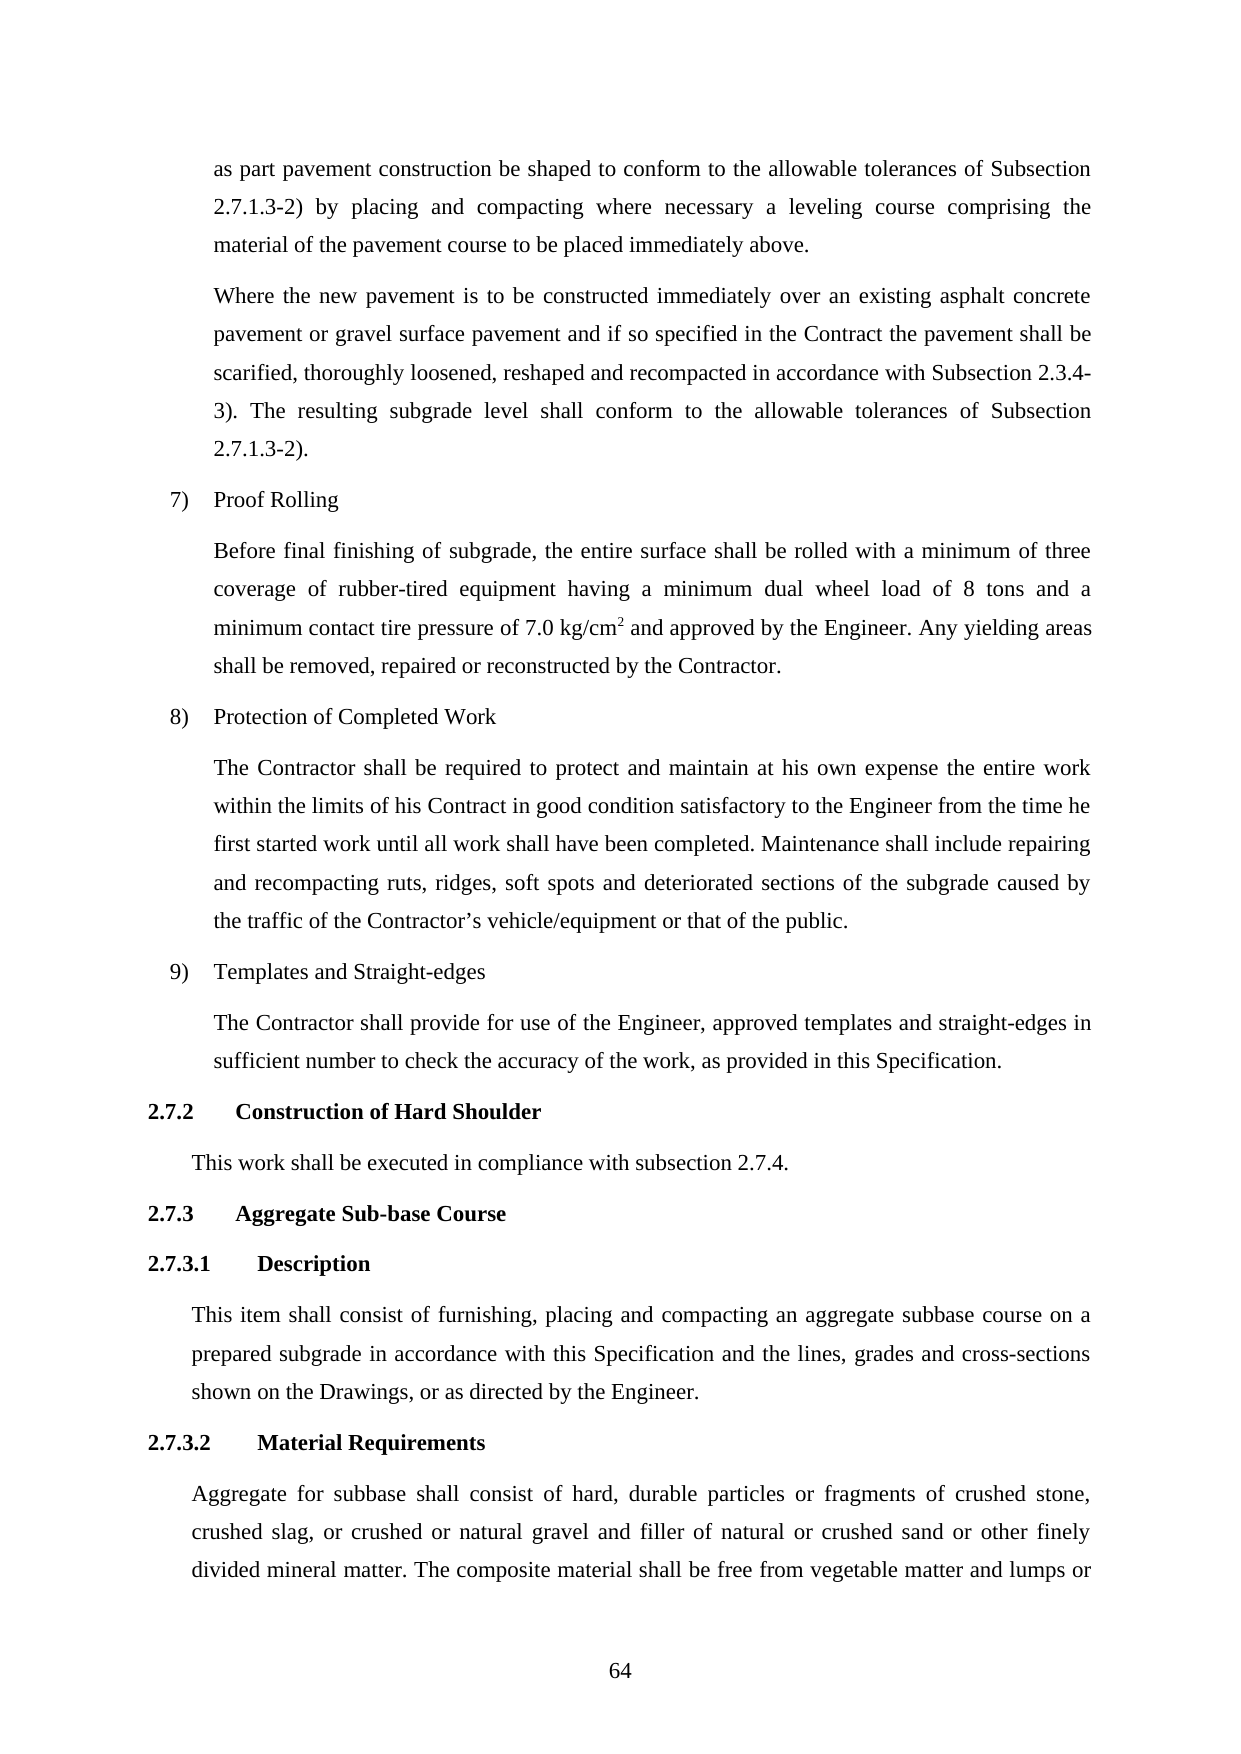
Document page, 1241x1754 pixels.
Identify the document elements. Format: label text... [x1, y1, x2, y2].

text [191, 1474, 1092, 1589]
subtitle Material Requirements [148, 1423, 1092, 1461]
text The Contractor shall be required to protect and maintain at his own expense the entire work within the limits of his Contract in good condition satisfactory to the Engineer from the time he first started work until all work shall have been completed. Maintenance shall include repairing and recompacting ruts, ridges, soft spots and deteriorated sections of the subgrade caused by the traffic of the Contractor’s vehicle/equipment or that of the public. [213, 748, 1092, 939]
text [213, 149, 1092, 264]
text The Contractor shall provide for use of the Engineer, approved templates and straight-edges in sufficient number to check the accuracy of the work, as provided in this Specification. [213, 1003, 1092, 1079]
subtitle Description [148, 1244, 1092, 1283]
subtitle Aggregate Sub-base Course [148, 1194, 1092, 1232]
text This item shall consist of furnishing, placing and compacting an aggregate subbase course on a prepared subgrade in accordance with this Specification and the lines, grades and cross-sections shown on the Drawings, or as directed by the Engineer. [191, 1295, 1092, 1410]
subtitle Construction of Hard Shoulder [148, 1092, 1092, 1130]
text This work shall be executed in compliance with subsection 2.7.4. [191, 1143, 1092, 1181]
subtitle Templates and Straight-edges [169, 952, 1092, 990]
text Before final finishing of subgrade, the entire surface shall be rolled with a minimum of three coverage of rubber-tired equipment having a minimum dual wheel load of 8 tons and a minimum contact tire pressure of 7.0 kg/cm2 and approved by the Engineer. Any yielding areas shall be removed, repaired or reconstructed by the Contractor. [213, 531, 1092, 684]
subtitle Proof Rolling [169, 480, 1092, 519]
subtitle Protection of Completed Work [169, 697, 1092, 735]
text Where the new pavement is to be constructed immediately over an existing asphalt concrete pavement or gravel surface pavement and if so specified in the Contract the pavement shall be scarified, thoroughly loosened, reshaped and recompacted in accordance with Subsection 2.3.4-3). The resulting subgrade level shall conform to the allowable tolerances of Subsection 2.7.1.3-2). [213, 276, 1092, 468]
